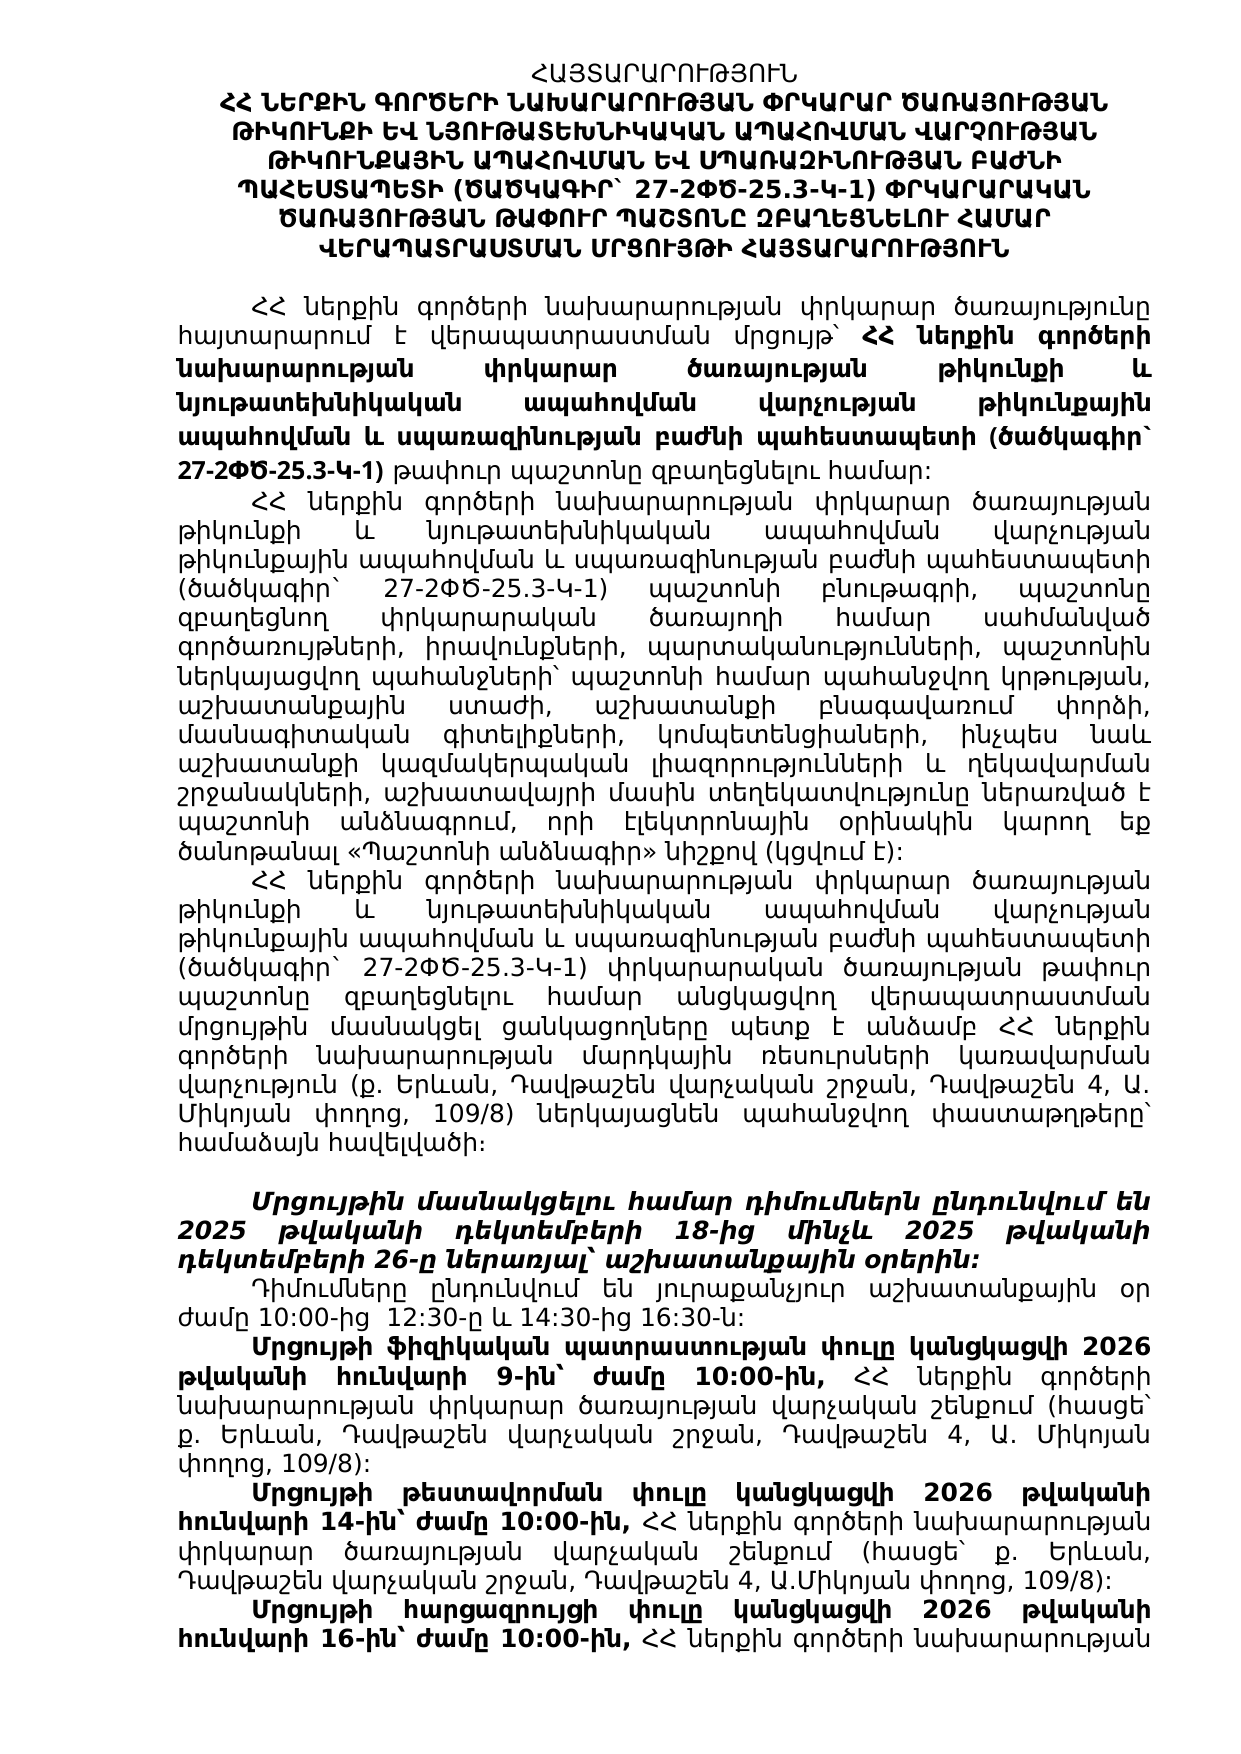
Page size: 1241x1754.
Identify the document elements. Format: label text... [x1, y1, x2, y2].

text Դիմումները ընդունվում են յուրաքանչյուր աշխատանքային օր ժամը 10:00-ից 12:30-ը և 14:30-ից 16:30-ն: [177, 1274, 1152, 1332]
text ՀՀ ներքին գործերի նախարարության փրկարար ծառայությունը հայտարարում է վերապատրաստման մրցույթ՝ ՀՀ ներքին գործերի նախարարության փրկարար ծառայության թիկունքի և նյութատեխնիկական ապահովման վարչության թիկունքային ապահովման և սպառազինության բաժնի պահեստապետի (ծածկագիր` 27-2ՓԾ-25.3-Կ-1) թափուր պաշտոնը զբաղեցնելու համար: [177, 292, 1152, 487]
text Մրցույթին մասնակցելու համար դիմումներն ընդունվում են 2025 թվականի դեկտեմբերի 18-ից մինչև 2025 թվականի դեկտեմբերի 26-ը ներառյալ՝ աշխատանքային օրերին: [177, 1187, 1152, 1274]
text Մրցույթի թեստավորման փուլը կանցկացվի 2026 թվականի հունվարի 14-ին՝ ժամը 10:00-ին, ՀՀ ներքին գործերի նախարարության փրկարար ծառայության վարչական շենքում (հասցե՝ ք. Երևան, Դավթաշեն վարչական շրջան, Դավթաշեն 4, Ա.Միկոյան փողոց, 109/8): [177, 1478, 1152, 1595]
text ՀՀ ներքին գործերի նախարարության փրկարար ծառայության թիկունքի և նյութատեխնիկական ապահովման վարչության թիկունքային ապահովման և սպառազինության բաժնի պահեստապետի (ծածկագիր` 27-2ՓԾ-25.3-Կ-1) պաշտոնի բնութագրի, պաշտոնը զբաղեցնող փրկարարական ծառայողի համար սահմանված գործառույթների, իրավունքների, պարտականությունների, պաշտոնին ներկայացվող պահանջների՝ պաշտոնի համար պահանջվող կրթության, աշխատանքային ստաժի, աշխատանքի բնագավառում փորձի, մասնագիտական գիտելիքների, կոմպետենցիաների, ինչպես նաև աշխատանքի կազմակերպական լիազորությունների և ղեկավարման շրջանակների, աշխատավայրի մասին տեղեկատվությունը ներառված է պաշտոնի անձնագրում, որի էլեկտրոնային օրինակին կարող եք ծանոթանալ «Պաշտոնի անձնագիր» նիշքով (կցվում է): [177, 487, 1152, 866]
text ՀԱՅՏԱՐԱՐՈՒԹՅՈՒՆ [177, 59, 1152, 88]
text ՀՀ ՆԵՐՔԻՆ ԳՈՐԾԵՐԻ ՆԱԽԱՐԱՐՈՒԹՅԱՆ ՓՐԿԱՐԱՐ ԾԱՌԱՅՈՒԹՅԱՆ ԹԻԿՈՒՆՔԻ ԵՎ ՆՅՈՒԹԱՏԵԽՆԻԿԱԿԱՆ ԱՊԱՀՈՎՄԱՆ ՎԱՐՉՈՒԹՅԱՆ ԹԻԿՈՒՆՔԱՅԻՆ ԱՊԱՀՈՎՄԱՆ ԵՎ ՍՊԱՌԱԶԻՆՈՒԹՅԱՆ ԲԱԺՆԻ ՊԱՀԵՍՏԱՊԵՏԻ (ԾԱԾԿԱԳԻՐ` 27-2ՓԾ-25.3-Կ-1) ՓՐԿԱՐԱՐԱԿԱՆ ԾԱՌԱՅՈՒԹՅԱՆ ԹԱՓՈՒՐ ՊԱՇՏՈՆԸ ԶԲԱՂԵՑՆԵԼՈՒ ՀԱՄԱՐ ՎԵՐԱՊԱՏՐԱՍՏՄԱՆ ՄՐՑՈՒՅԹԻ ՀԱՅՏԱՐԱՐՈՒԹՅՈՒՆ [177, 88, 1152, 263]
text Մրցույթի ֆիզիկական պատրաստության փուլը կանցկացվի 2026 թվականի հունվարի 9-ին՝ ժամը 10:00-ին, ՀՀ ներքին գործերի նախարարության փրկարար ծառայության վարչական շենքում (հասցե՝ ք. Երևան, Դավթաշեն վարչական շրջան, Դավթաշեն 4, Ա. Միկոյան փողոց, 109/8): [177, 1332, 1152, 1478]
text ՀՀ ներքին գործերի նախարարության փրկարար ծառայության թիկունքի և նյութատեխնիկական ապահովման վարչության թիկունքային ապահովման և սպառազինության բաժնի պահեստապետի (ծածկագիր` 27-2ՓԾ-25.3-Կ-1) փրկարարական ծառայության թափուր պաշտոնը զբաղեցնելու համար անցկացվող վերապատրաստման մրցույթին մասնակցել ցանկացողները պետք է անձամբ ՀՀ ներքին գործերի նախարարության մարդկային ռեսուրսների կառավարման վարչություն (ք. Երևան, Դավթաշեն վարչական շրջան, Դավթաշեն 4, Ա. Միկոյան փողոց, 109/8) ներկայացնեն պահանջվող փաստաթղթերը՝ համաձայն հավելվածի։ [177, 866, 1152, 1157]
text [177, 1595, 1152, 1653]
